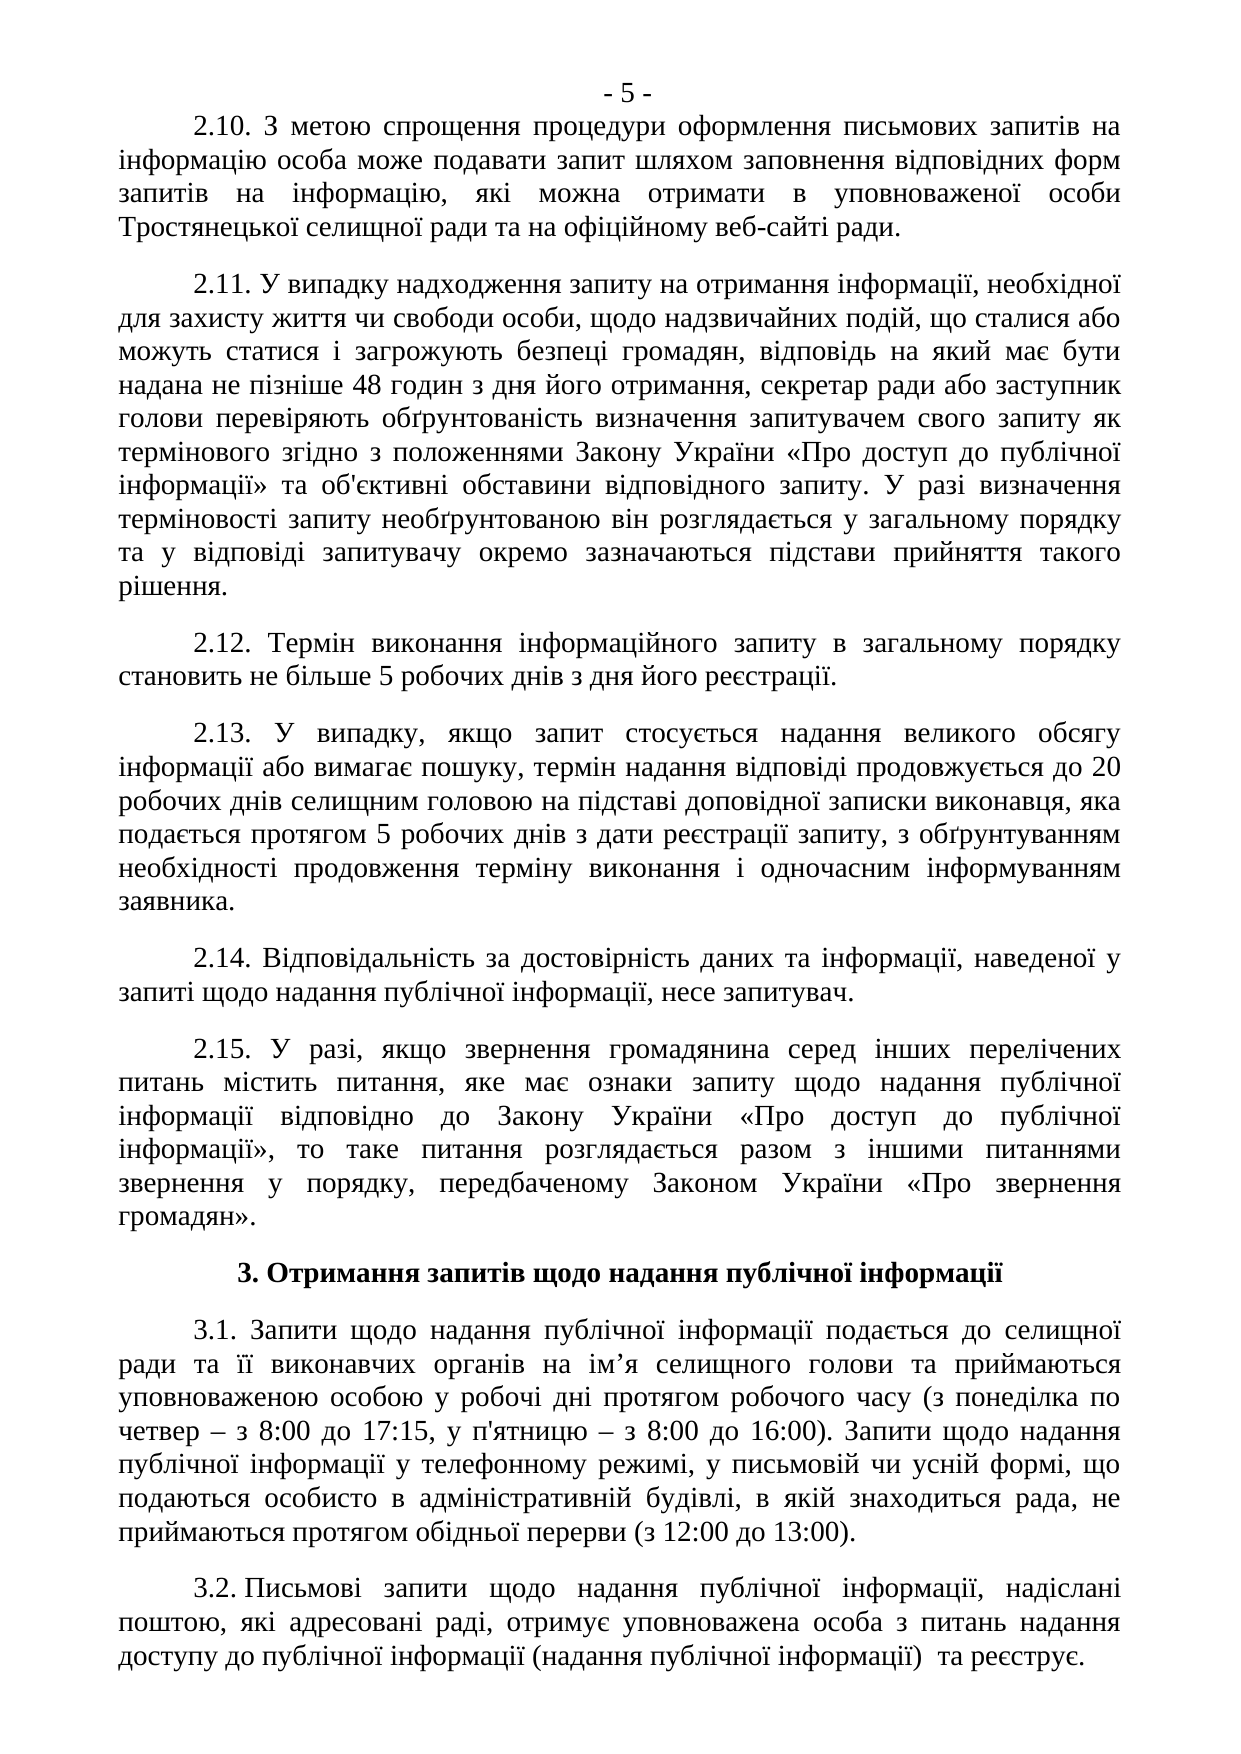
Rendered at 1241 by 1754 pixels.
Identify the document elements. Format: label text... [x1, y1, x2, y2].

text 3. Отримання запитів щодо надання публічної інформації [118, 1255, 1122, 1289]
text 2.14. Відповідальність за достовірність даних та інформації, наведеної у запиті щодо надання публічної інформації, несе запитувач. [118, 940, 1122, 1007]
text 2.10. З метою спрощення процедури оформлення письмових запитів на інформацію особа може подавати запит шляхом заповнення відповідних форм запитів на інформацію, які можна отримати в уповноваженої особи Тростянецької селищної ради та на офіційному веб-сайті ради. [118, 108, 1122, 243]
text 3.1. Запити щодо надання публічної інформації подається до селищної ради та її виконавчих органів на ім’я селищного голови та приймаються уповноваженою особою у робочі дні протягом робочого часу (з понеділка по четвер – з 8:00 до 17:15, у п'ятницю – з 8:00 до 16:00). Запити щодо надання публічної інформації у телефонному режимі, у письмовій чи усній формі, що подаються особисто в адміністративній будівлі, в якій знаходиться рада, не приймаються протягом обідньої перерви (з 12:00 до 13:00). [118, 1312, 1122, 1547]
text 2.11. У випадку надходження запиту на отримання інформації, необхідної для захисту життя чи свободи особи, щодо надзвичайних подій, що сталися або можуть статися і загрожують безпеці громадян, відповідь на який має бути надана не пізніше 48 годин з дня його отримання, секретар ради або заступник голови перевіряють обґрунтованість визначення запитувачем свого запиту як термінового згідно з положеннями Закону України «Про доступ до публічної інформації» та об'єктивні обставини відповідного запиту. У разі визначення терміновості запиту необґрунтованою він розглядається у загальному порядку та у відповіді запитувачу окремо зазначаються підстави прийняття такого рішення. [118, 266, 1122, 602]
text 2.15. У разі, якщо звернення громадянина серед інших перелічених питань містить питання, яке має ознаки запиту щодо надання публічної інформації відповідно до Закону України «Про доступ до публічної інформації», то таке питання розглядається разом з іншими питаннями звернення у порядку, передбаченому Законом України «Про звернення громадян». [118, 1031, 1122, 1232]
text 2.12. Термін виконання інформаційного запиту в загальному порядку становить не більше 5 робочих днів з дня його реєстрації. [118, 625, 1122, 692]
text 2.13. У випадку, якщо запит стосується надання великого обсягу інформації або вимагає пошуку, термін надання відповіді продовжується до 20 робочих днів селищним головою на підставі доповідної записки виконавця, яка подається протягом 5 робочих днів з дати реєстрації запиту, з обґрунтуванням необхідності продовження терміну виконання і одночасним інформуванням заявника. [118, 716, 1122, 917]
text 3.2. Письмові запити щодо надання публічної інформації, надіслані поштою, які адресовані раді, отримує уповноважена особа з питань надання доступу до публічної інформації (надання публічної інформації) та реєструє. [118, 1571, 1122, 1671]
